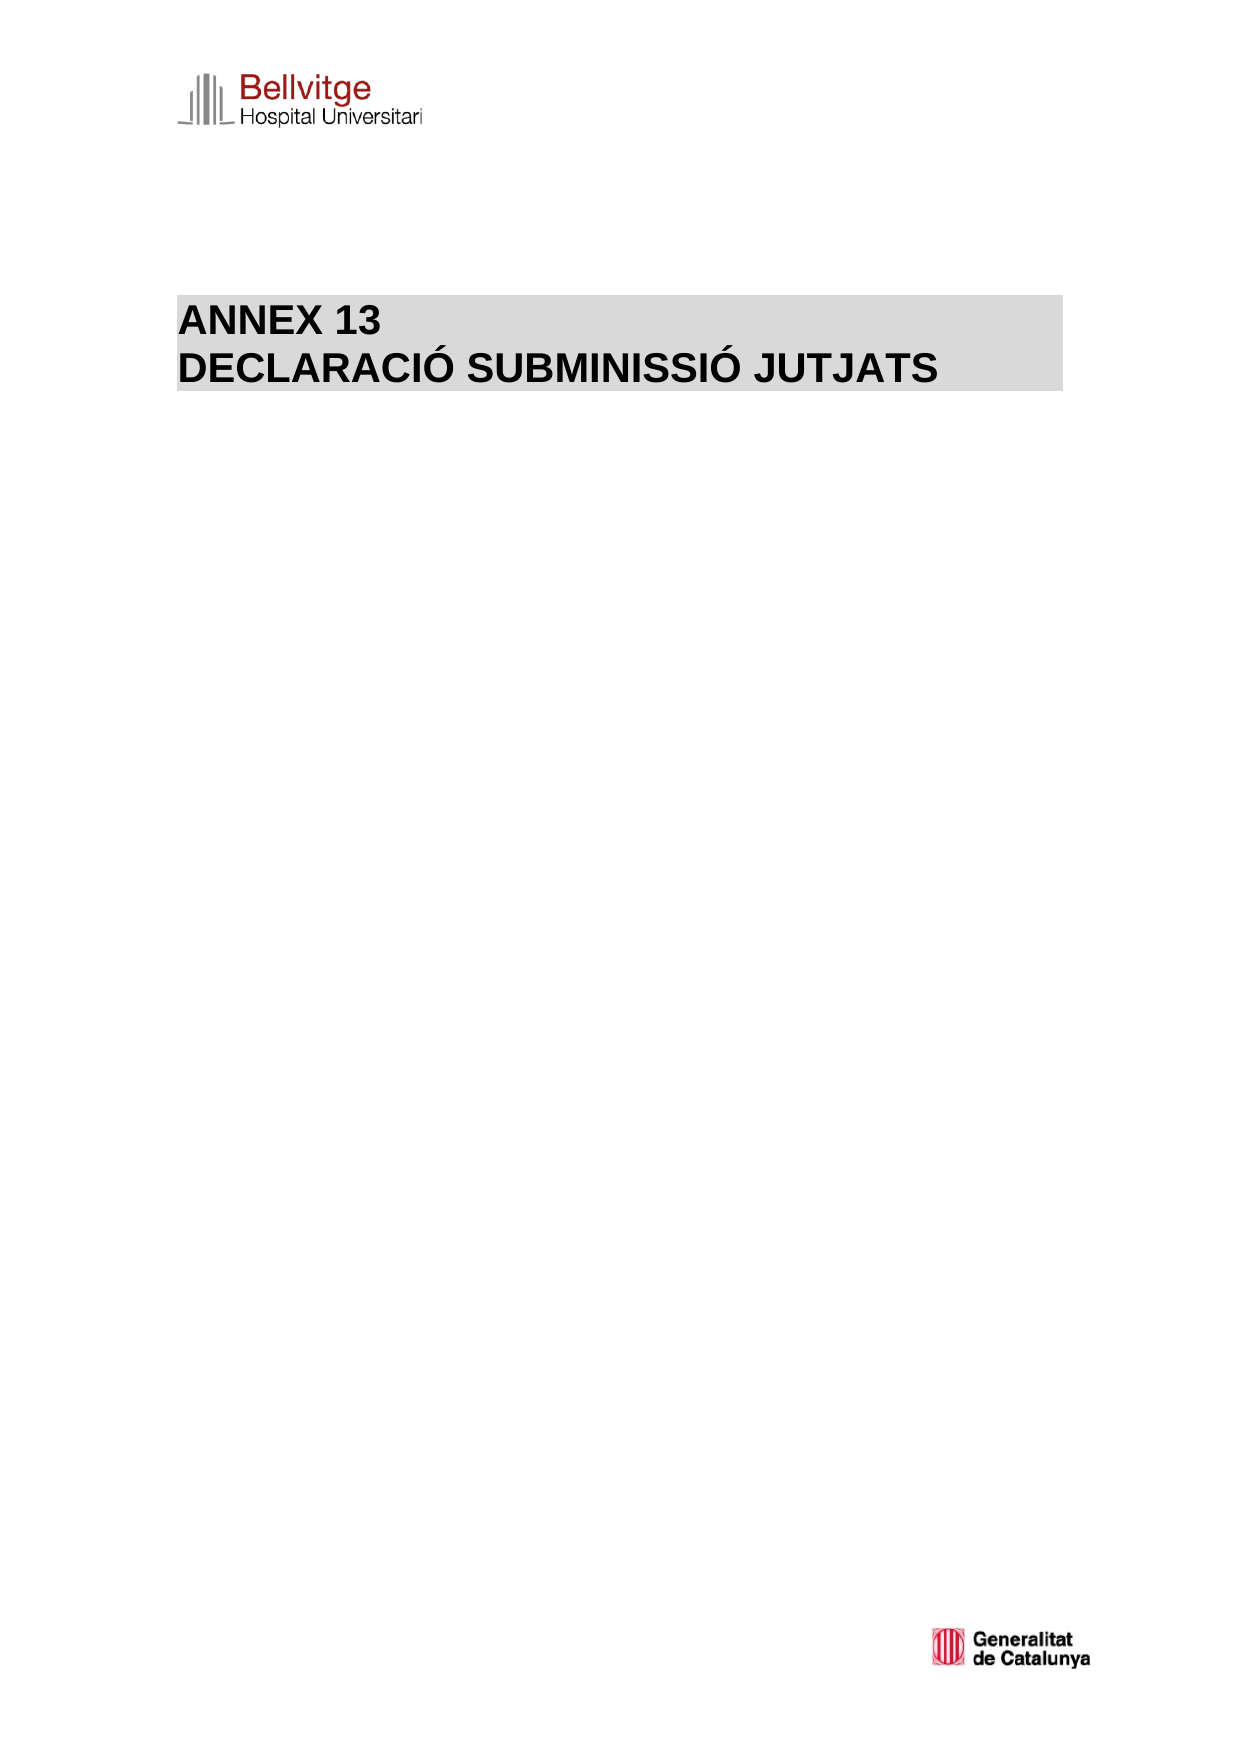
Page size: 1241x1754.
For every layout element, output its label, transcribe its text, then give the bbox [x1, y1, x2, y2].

picture [893, 1621, 1129, 1674]
picture [177, 73, 422, 128]
text ANNEX 13 [177, 295, 1063, 343]
text DECLARACIÓ SUBMINISSIÓ JUTJATS [177, 343, 1063, 391]
